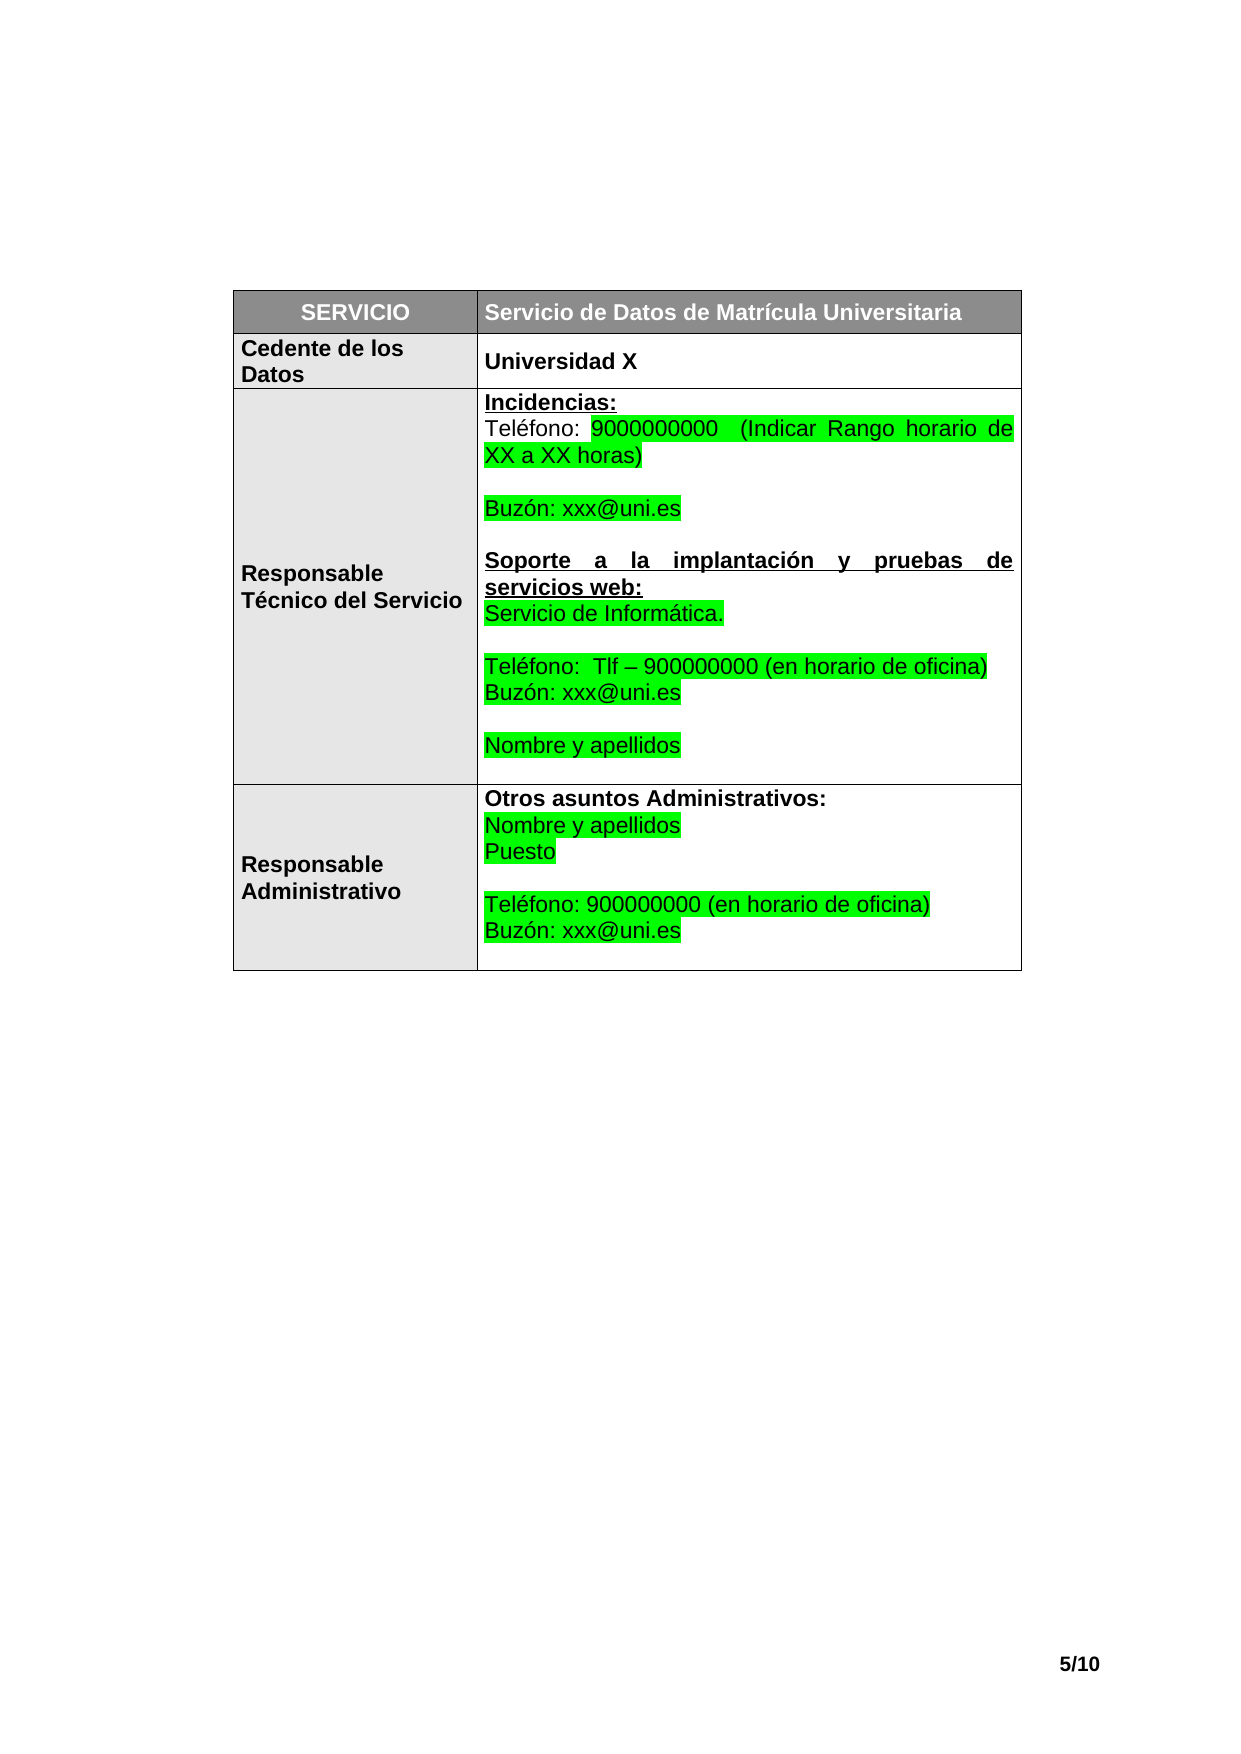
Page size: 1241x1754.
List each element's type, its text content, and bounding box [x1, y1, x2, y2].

table_cell Otros asuntos Administrativos: Nombre y apellidos Puesto Teléfono: 900000000 (en horario de oficina) Buzón: xxx@uni.es [478, 785, 1021, 970]
table_header SERVICIO [234, 291, 477, 333]
table_cell Responsable Administrativo [234, 785, 477, 970]
table_cell Responsable Técnico del Servicio [234, 389, 477, 784]
table_cell Incidencias: Teléfono: 9000000000 (Indicar Rango horario de XX a XX horas) Buzón: xxx@uni.es Soporte a la implantación y pruebas de servicios web: Servicio de Informática. Teléfono: Tlf – 900000000 (en horario de oficina) Buzón: xxx@uni.es Nombre y apellidos [478, 389, 1021, 784]
table_cell Cedente de los Datos [234, 334, 477, 388]
table_header Servicio de Datos de Matrícula Universitaria [478, 291, 1021, 333]
table_cell Universidad X [478, 334, 1021, 388]
